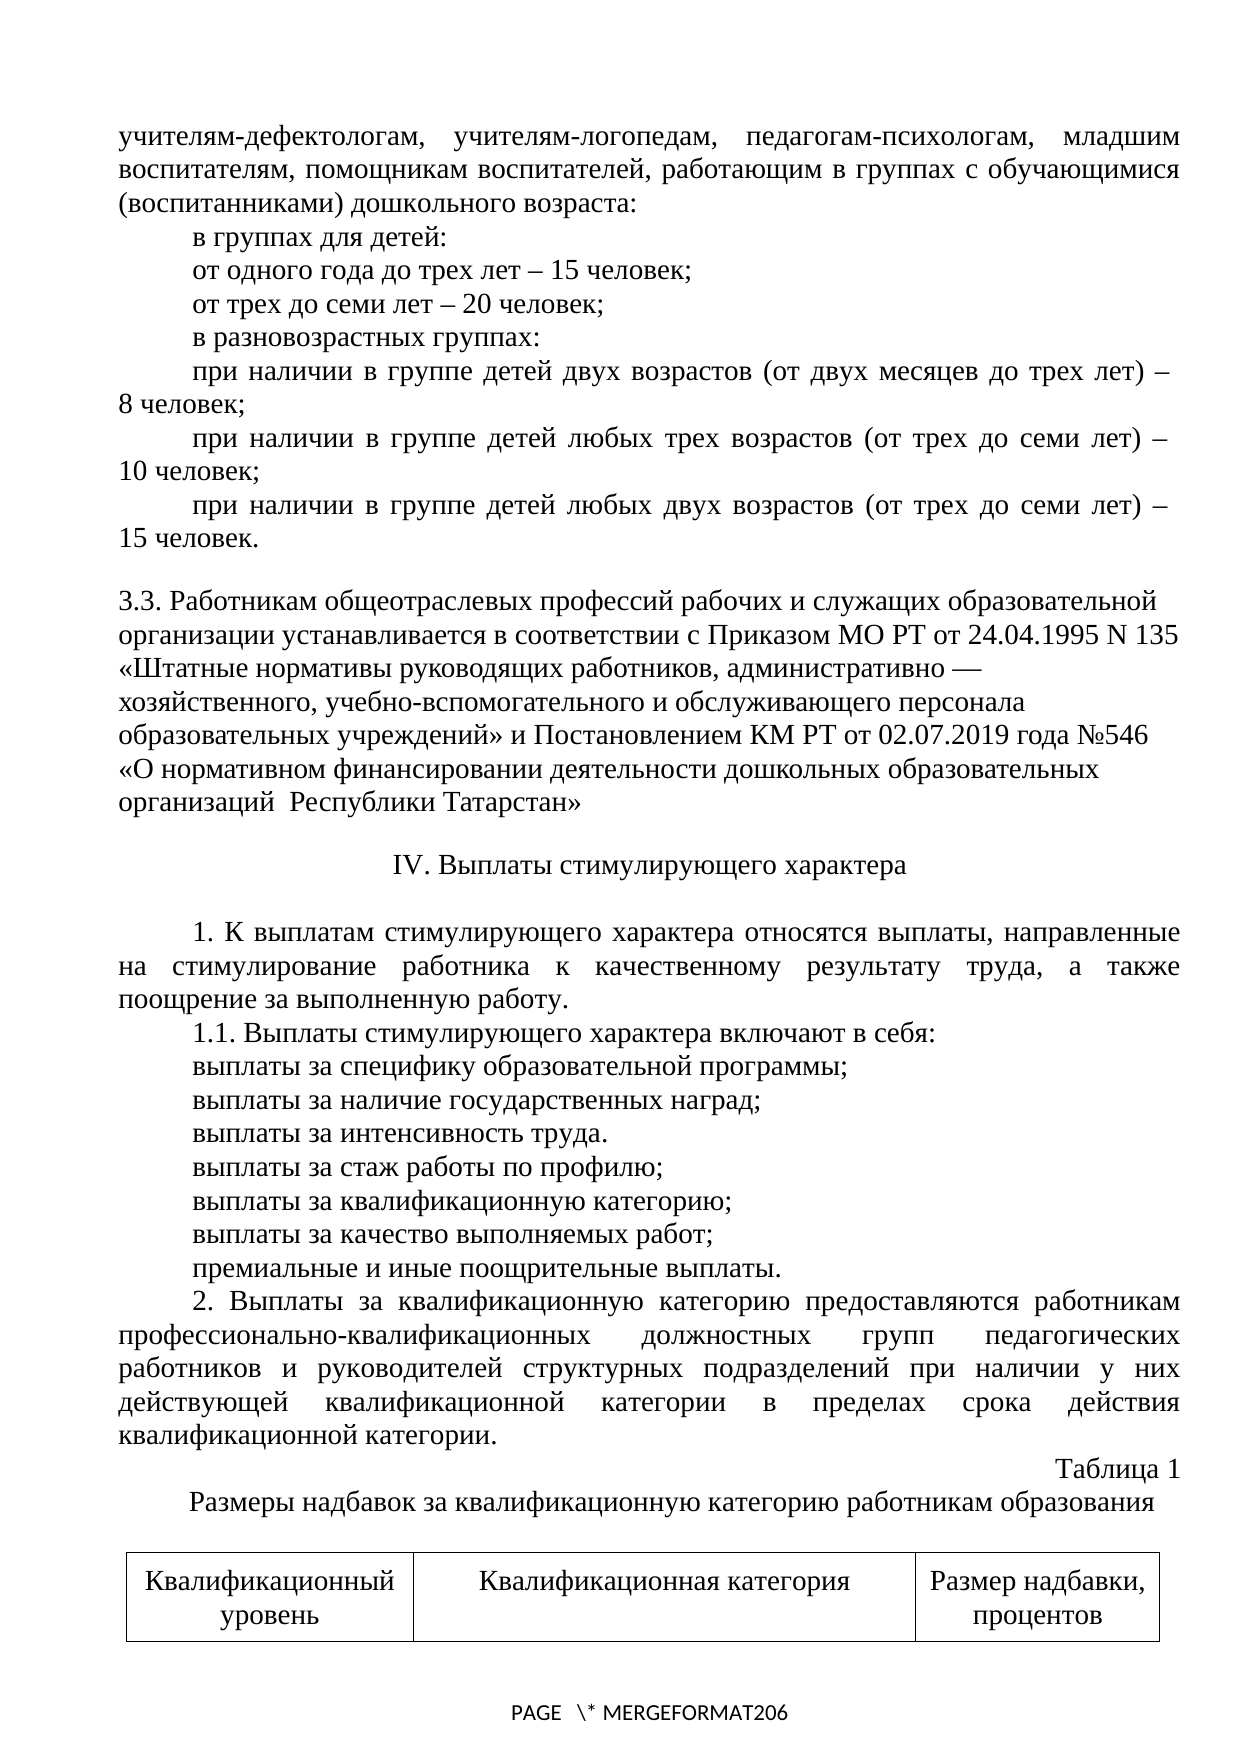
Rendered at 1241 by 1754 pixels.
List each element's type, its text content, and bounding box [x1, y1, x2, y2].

text выплаты за квалификационную категорию; [118, 1183, 1181, 1216]
text при наличии в группе детей любых трех возрастов (от трех до семи лет) – 10 человек; [118, 420, 1181, 487]
text при наличии в группе детей любых двух возрастов (от трех до семи лет) – 15 человек. [118, 487, 1181, 554]
table_header Размер надбавки, процентов [916, 1553, 1159, 1641]
text от трех до семи лет – 20 человек; [118, 286, 1181, 319]
text в группах для детей: [118, 219, 1181, 252]
text в разновозрастных группах: [118, 319, 1181, 353]
text выплаты за интенсивность труда. [118, 1116, 1181, 1149]
text IV. Выплаты стимулирующего характера [118, 847, 1181, 881]
text 2. Выплаты за квалификационную категорию предоставляются работникам профессионально-квалификационных должностных групп педагогических работников и руководителей структурных подразделений при наличии у них действующей квалификационной категории в пределах срока действия квалификационной категории. [118, 1283, 1181, 1451]
text от одного года до трех лет – 15 человек; [118, 252, 1181, 286]
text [118, 118, 1181, 219]
text выплаты за специфику образовательной программы; [118, 1048, 1181, 1082]
text премиальные и иные поощрительные выплаты. [118, 1250, 1181, 1283]
table_header Квалификационный уровень [127, 1553, 413, 1641]
text 1. К выплатам стимулирующего характера относятся выплаты, направленные на стимулирование работника к качественному результату труда, а также поощрение за выполненную работу. [118, 914, 1181, 1015]
text Размеры надбавок за квалификационную категорию работникам образования [118, 1484, 1181, 1518]
text выплаты за стаж работы по профилю; [118, 1149, 1181, 1183]
text при наличии в группе детей двух возрастов (от двух месяцев до трех лет) – 8 человек; [118, 353, 1181, 420]
text Таблица 1 [118, 1451, 1181, 1484]
text 3.3. Работникам общеотраслевых профессий рабочих и служащих образовательной организации устанавливается в соответствии с Приказом МО РТ от 24.04.1995 N 135 «Штатные нормативы руководящих работников, административно — хозяйственного, учебно-вспомогательного и обслуживающего персонала образовательных учреждений» и Постановлением КМ РТ от 02.07.2019 года №546 «О нормативном финансировании деятельности дошкольных образовательных организаций Республики Татарстан» [118, 583, 1181, 818]
text 1.1. Выплаты стимулирующего характера включают в себя: [118, 1015, 1181, 1048]
table_header Квалификационная категория [414, 1553, 915, 1641]
text выплаты за наличие государственных наград; [118, 1082, 1181, 1116]
text выплаты за качество выполняемых работ; [118, 1216, 1181, 1250]
